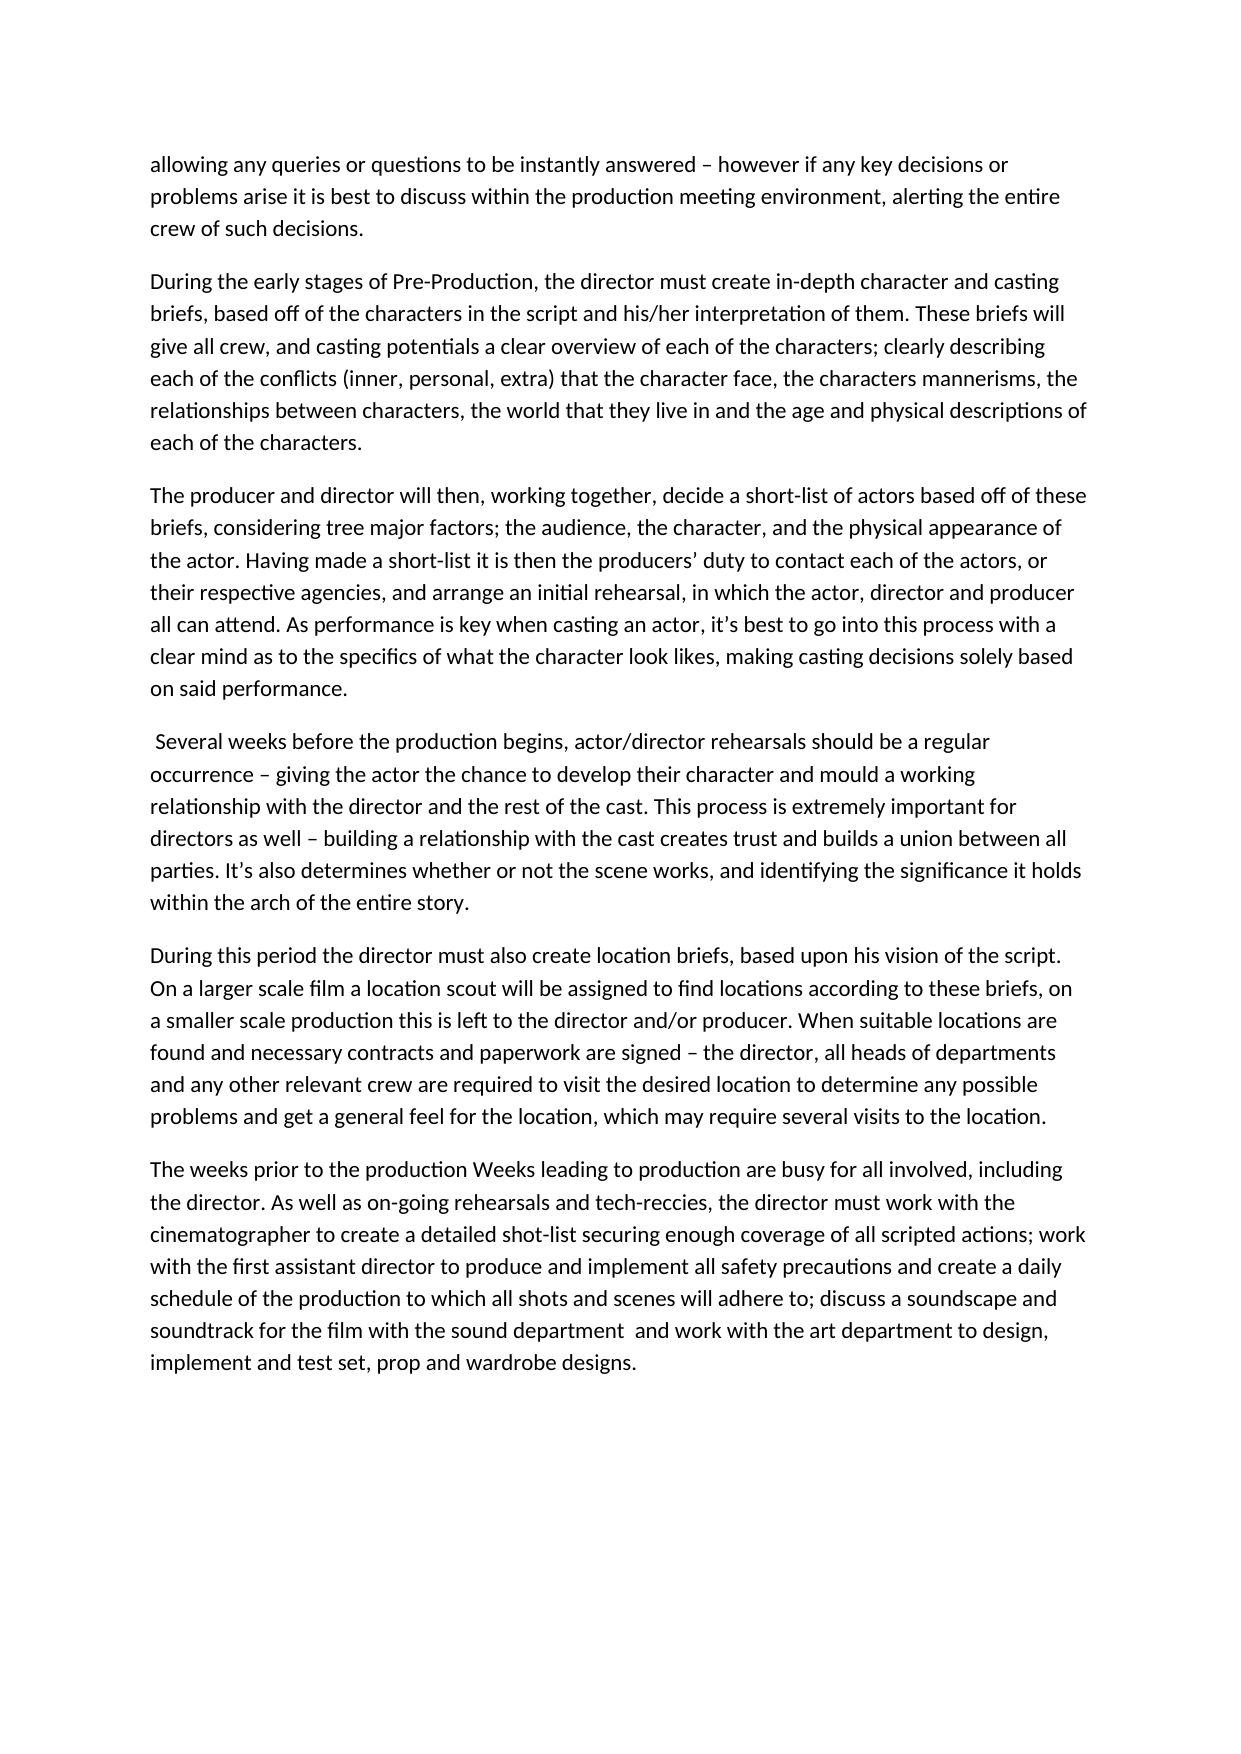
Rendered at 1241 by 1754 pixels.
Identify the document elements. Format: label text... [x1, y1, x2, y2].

text The weeks prior to the production Weeks leading to production are busy for all involved, including the director. As well as on-going rehearsals and tech-reccies, the director must work with the cinematographer to create a detailed shot-list securing enough coverage of all scripted actions; work with the first assistant director to produce and implement all safety precautions and create a daily schedule of the production to which all shots and scenes will adhere to; discuss a soundscape and soundtrack for the film with the sound department and work with the art department to design, implement and test set, prop and wardrobe designs. [150, 1155, 1090, 1377]
text Several weeks before the production begins, actor/director rehearsals should be a regular occurrence – giving the actor the chance to develop their character and mould a working relationship with the director and the rest of the cast. This process is extremely important for directors as well – building a relationship with the cast creates trust and builds a union between all parties. It’s also determines whether or not the scene works, and identifying the significance it holds within the arch of the entire story. [150, 727, 1090, 916]
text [150, 150, 1090, 242]
text During the early stages of Pre-Production, the director must create in-depth character and casting briefs, based off of the characters in the script and his/her interpretation of them. These briefs will give all crew, and casting potentials a clear overview of each of the characters; clearly describing each of the conflicts (inner, personal, extra) that the character face, the characters mannerisms, the relationships between characters, the world that they live in and the age and physical descriptions of each of the characters. [150, 267, 1090, 456]
text During this period the director must also create location briefs, based upon his vision of the script. On a larger scale film a location scout will be assigned to find locations according to these briefs, on a smaller scale production this is left to the director and/or producer. When suitable locations are found and necessary contracts and paperwork are signed – the director, all heads of departments and any other relevant crew are required to visit the desired location to determine any possible problems and get a general feel for the location, which may require several visits to the location. [150, 941, 1090, 1130]
text The producer and director will then, working together, decide a short-list of actors based off of these briefs, considering tree major factors; the audience, the character, and the physical appearance of the actor. Having made a short-list it is then the producers’ duty to contact each of the actors, or their respective agencies, and arrange an initial rehearsal, in which the actor, director and producer all can attend. As performance is key when casting an actor, it’s best to go into this process with a clear mind as to the specifics of what the character look likes, making casting decisions solely based on said performance. [150, 481, 1090, 702]
